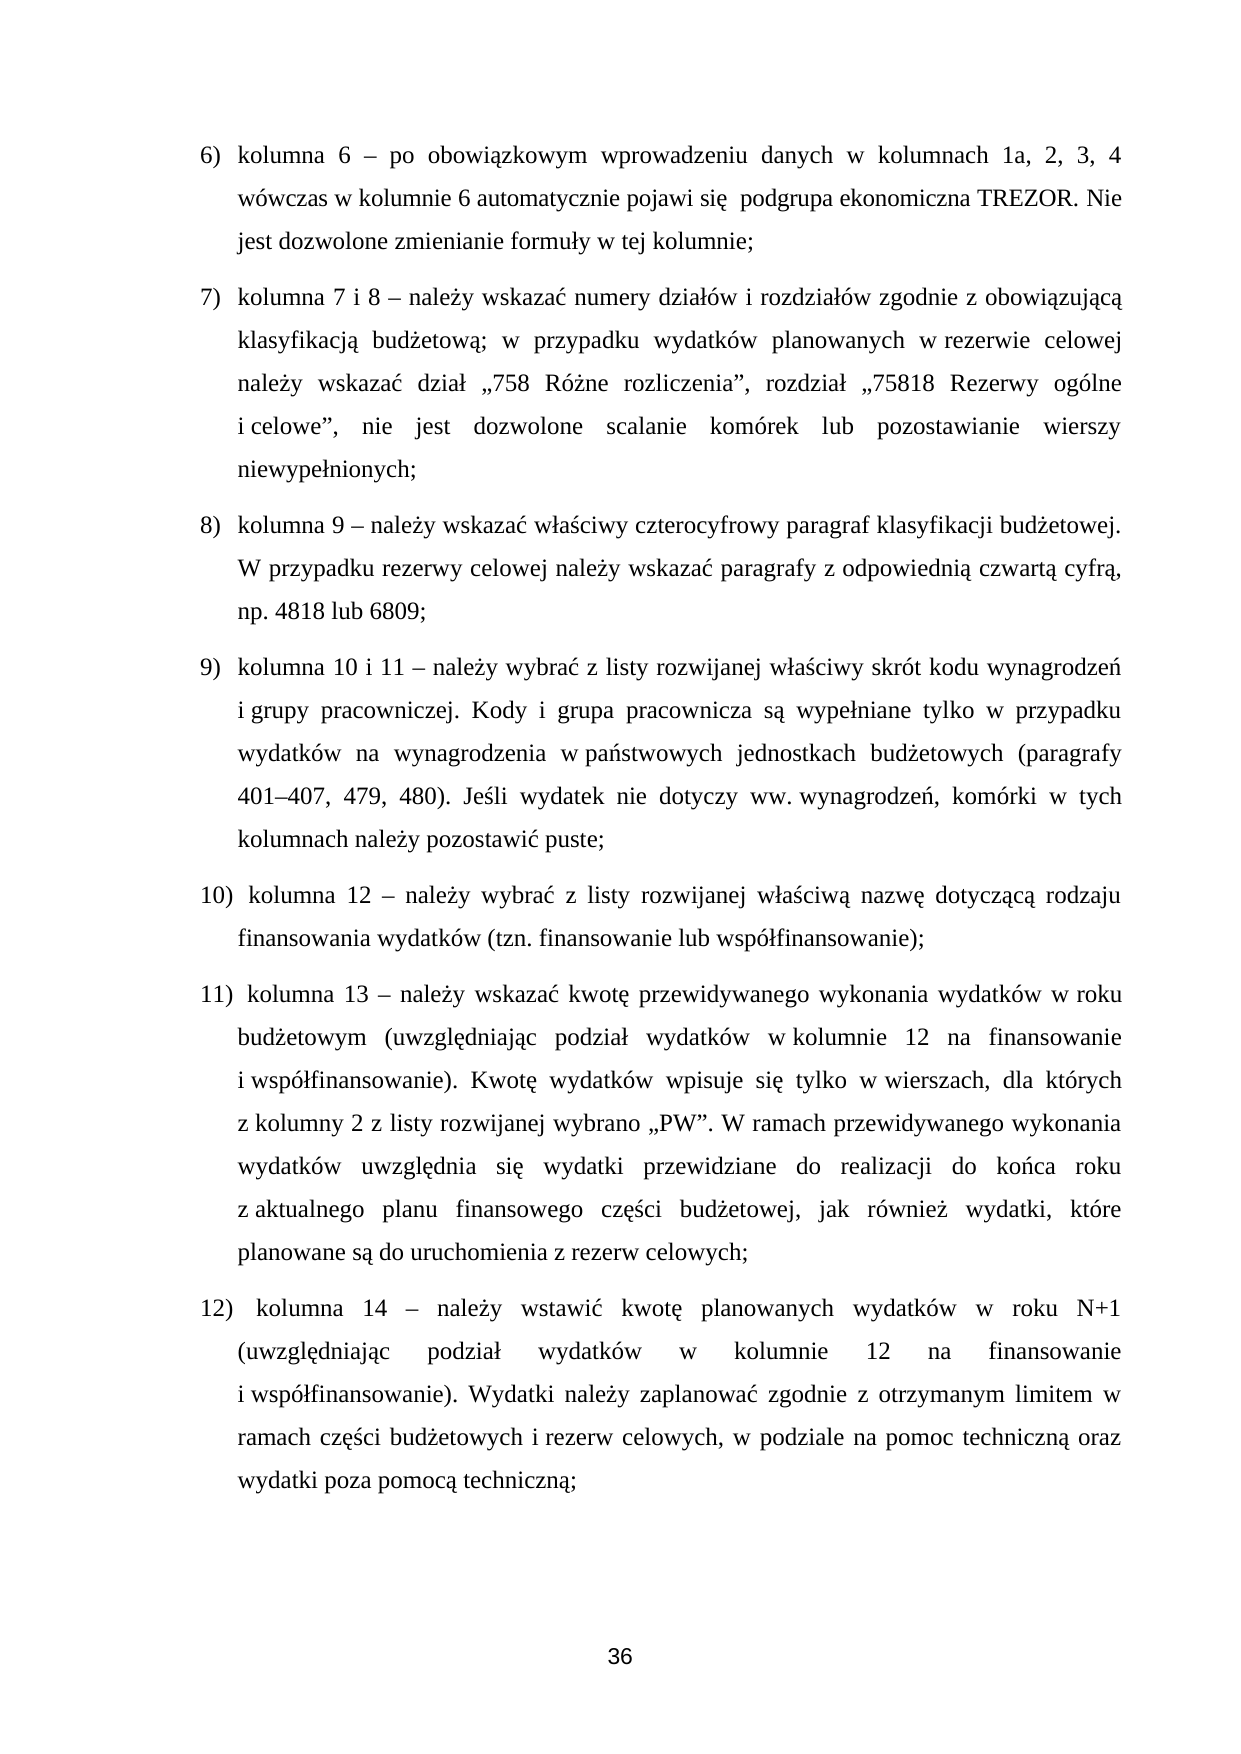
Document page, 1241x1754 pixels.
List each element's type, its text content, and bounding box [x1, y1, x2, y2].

list kolumna 6 – po obowiązkowym wprowadzeniu danych w kolumnach 1a, 2, 3, 4 wówczas w kolumnie 6 automatycznie pojawi się podgrupa ekonomiczna TREZOR. Nie jest dozwolone zmienianie formuły w tej kolumnie; [200, 140, 1122, 255]
list kolumna 14 – należy wstawić kwotę planowanych wydatków w roku N+1 (uwzględniając podział wydatków w kolumnie 12 na finansowanie i współfinansowanie). Wydatki należy zaplanować zgodnie z otrzymanym limitem w ramach części budżetowych i rezerw celowych, w podziale na pomoc techniczną oraz wydatki poza pomocą techniczną; [200, 1293, 1122, 1494]
list kolumna 10 i 11 – należy wybrać z listy rozwijanej właściwy skrót kodu wynagrodzeń i grupy pracowniczej. Kody i grupa pracownicza są wypełniane tylko w przypadku wydatków na wynagrodzenia w państwowych jednostkach budżetowych (paragrafy 401–407, 479, 480). Jeśli wydatek nie dotyczy ww. wynagrodzeń, komórki w tych kolumnach należy pozostawić puste; [200, 652, 1122, 853]
list kolumna 9 – należy wskazać właściwy czterocyfrowy paragraf klasyfikacji budżetowej. W przypadku rezerwy celowej należy wskazać paragrafy z odpowiednią czwartą cyfrą, np. 4818 lub 6809; [200, 510, 1122, 625]
list kolumna 7 i 8 – należy wskazać numery działów i rozdziałów zgodnie z obowiązującą klasyfikacją budżetową; w przypadku wydatków planowanych w rezerwie celowej należy wskazać dział „758 Różne rozliczenia”, rozdział „75818 Rezerwy ogólne i celowe”, nie jest dozwolone scalanie komórek lub pozostawianie wierszy niewypełnionych; [200, 282, 1122, 483]
list kolumna 13 – należy wskazać kwotę przewidywanego wykonania wydatków w roku budżetowym (uwzględniając podział wydatków w kolumnie 12 na finansowanie i współfinansowanie). Kwotę wydatków wpisuje się tylko w wierszach, dla których z kolumny 2 z listy rozwijanej wybrano „PW”. W ramach przewidywanego wykonania wydatków uwzględnia się wydatki przewidziane do realizacji do końca roku z aktualnego planu finansowego części budżetowej, jak również wydatki, które planowane są do uruchomienia z rezerw celowych; [200, 979, 1122, 1266]
list kolumna 12 – należy wybrać z listy rozwijanej właściwą nazwę dotyczącą rodzaju finansowania wydatków (tzn. finansowanie lub współfinansowanie); [200, 880, 1122, 952]
